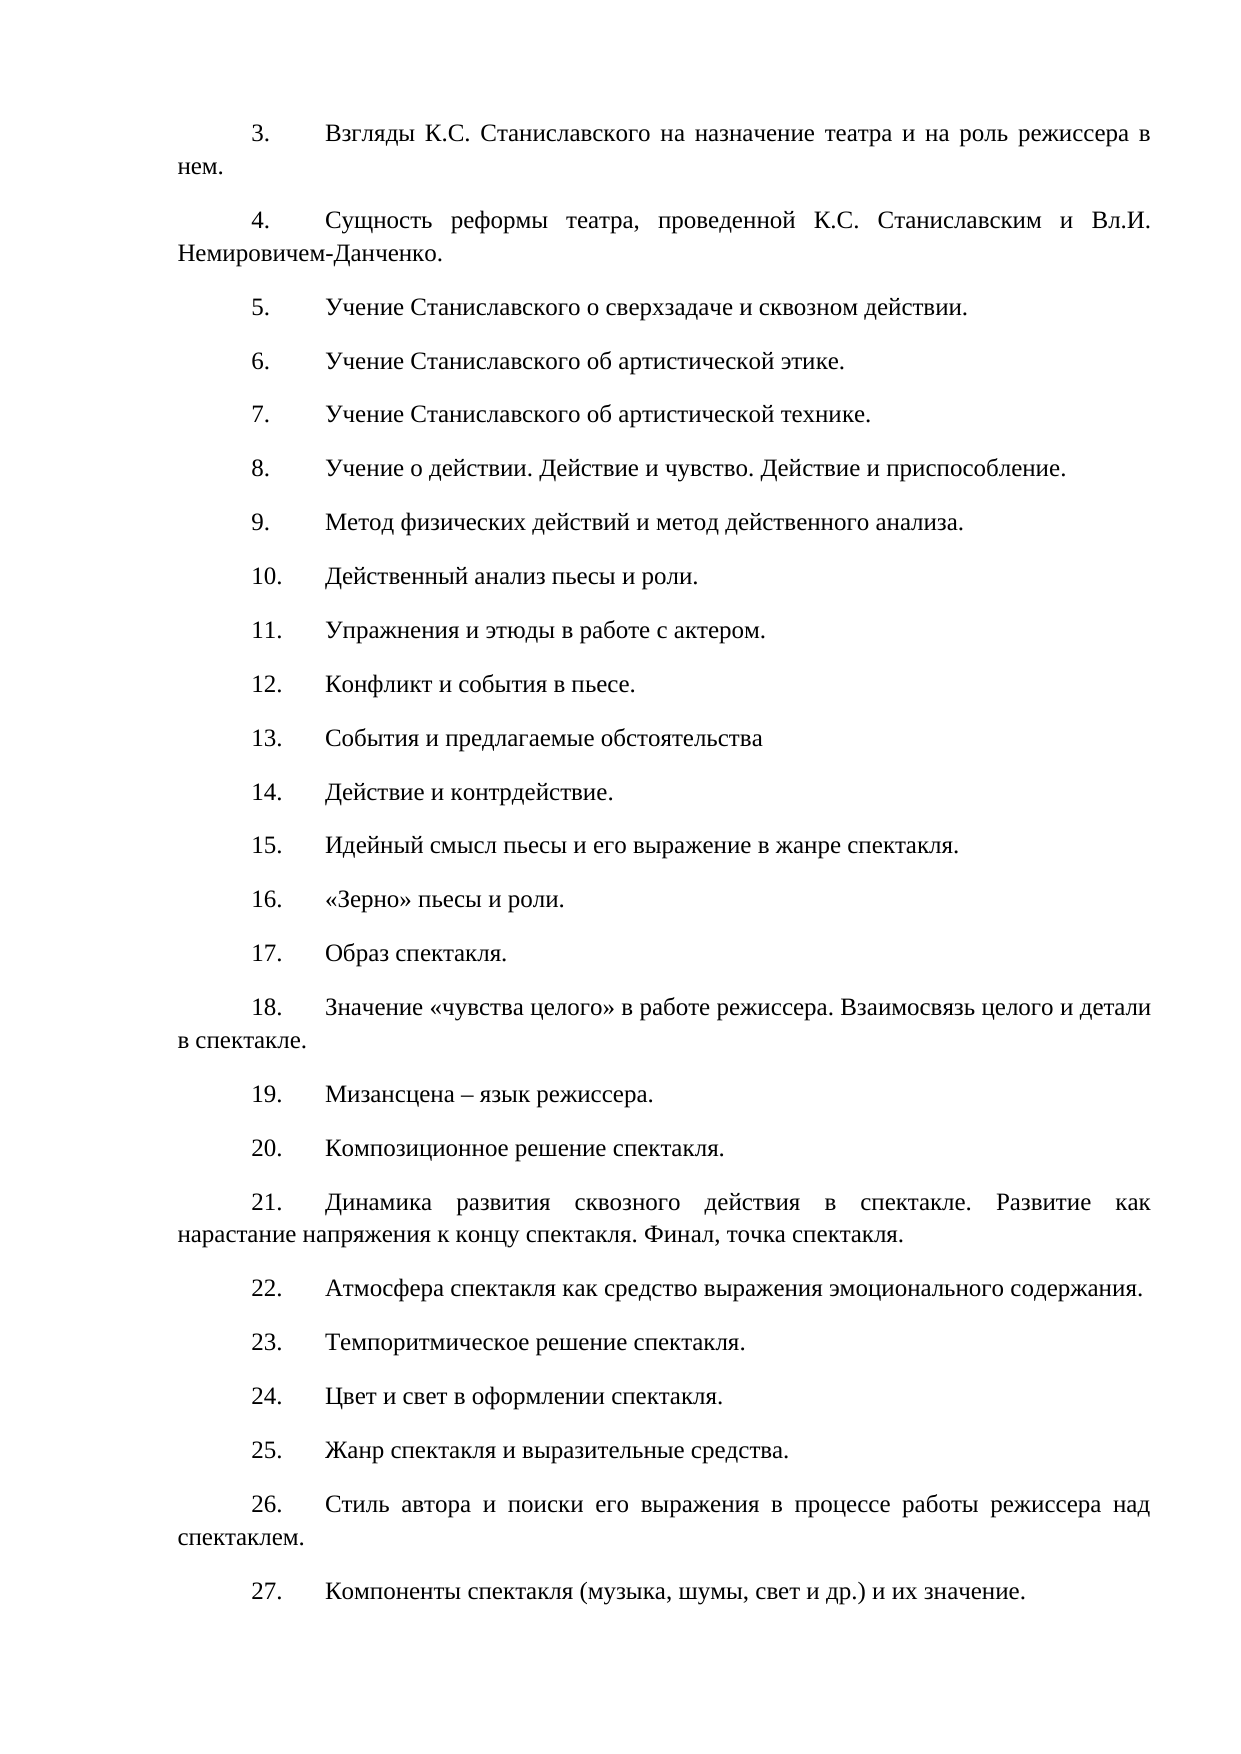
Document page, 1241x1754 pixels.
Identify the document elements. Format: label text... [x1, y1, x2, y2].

list Значение «чувства целого» в работе режиссера. Взаимосвязь целого и детали в спектакле. [177, 992, 1152, 1054]
list Действие и контрдействие. [177, 777, 1152, 805]
list События и предлагаемые обстоятельства [177, 723, 1152, 751]
list Метод физических действий и метод действенного анализа. [177, 507, 1152, 536]
list Компоненты спектакля (музыка, шумы, свет и др.) и их значение. [177, 1576, 1152, 1604]
list Конфликт и события в пьесе. [177, 669, 1152, 698]
list Идейный смысл пьесы и его выражение в жанре спектакля. [177, 830, 1152, 859]
list «Зерно» пьесы и роли. [177, 884, 1152, 913]
list Учение Станиславского о сверхзадаче и сквозном действии. [177, 292, 1152, 321]
list Упражнения и этюды в работе с актером. [177, 615, 1152, 644]
list Учение о действии. Действие и чувство. Действие и приспособление. [177, 453, 1152, 482]
list Взгляды К.С. Станиславского на назначение театра и на роль режиссера в нем. [177, 118, 1152, 180]
list Образ спектакля. [177, 938, 1152, 967]
list Динамика развития сквозного действия в спектакле. Развитие как нарастание напряжения к концу спектакля. Финал, точка спектакля. [177, 1187, 1152, 1248]
list Учение Станиславского об артистической технике. [177, 399, 1152, 428]
list Темпоритмическое решение спектакля. [177, 1327, 1152, 1356]
list Цвет и свет в оформлении спектакля. [177, 1381, 1152, 1410]
list Сущность реформы театра, проведенной К.С. Станиславским и Вл.И. Немировичем-Данченко. [177, 205, 1152, 267]
list Мизансцена – язык режиссера. [177, 1079, 1152, 1108]
list Действенный анализ пьесы и роли. [177, 561, 1152, 590]
list Композиционное решение спектакля. [177, 1133, 1152, 1161]
list Стиль автора и поиски его выражения в процессе работы режиссера над спектаклем. [177, 1489, 1152, 1551]
list Учение Станиславского об артистической этике. [177, 346, 1152, 374]
list Жанр спектакля и выразительные средства. [177, 1435, 1152, 1464]
list Атмосфера спектакля как средство выражения эмоционального содержания. [177, 1273, 1152, 1302]
